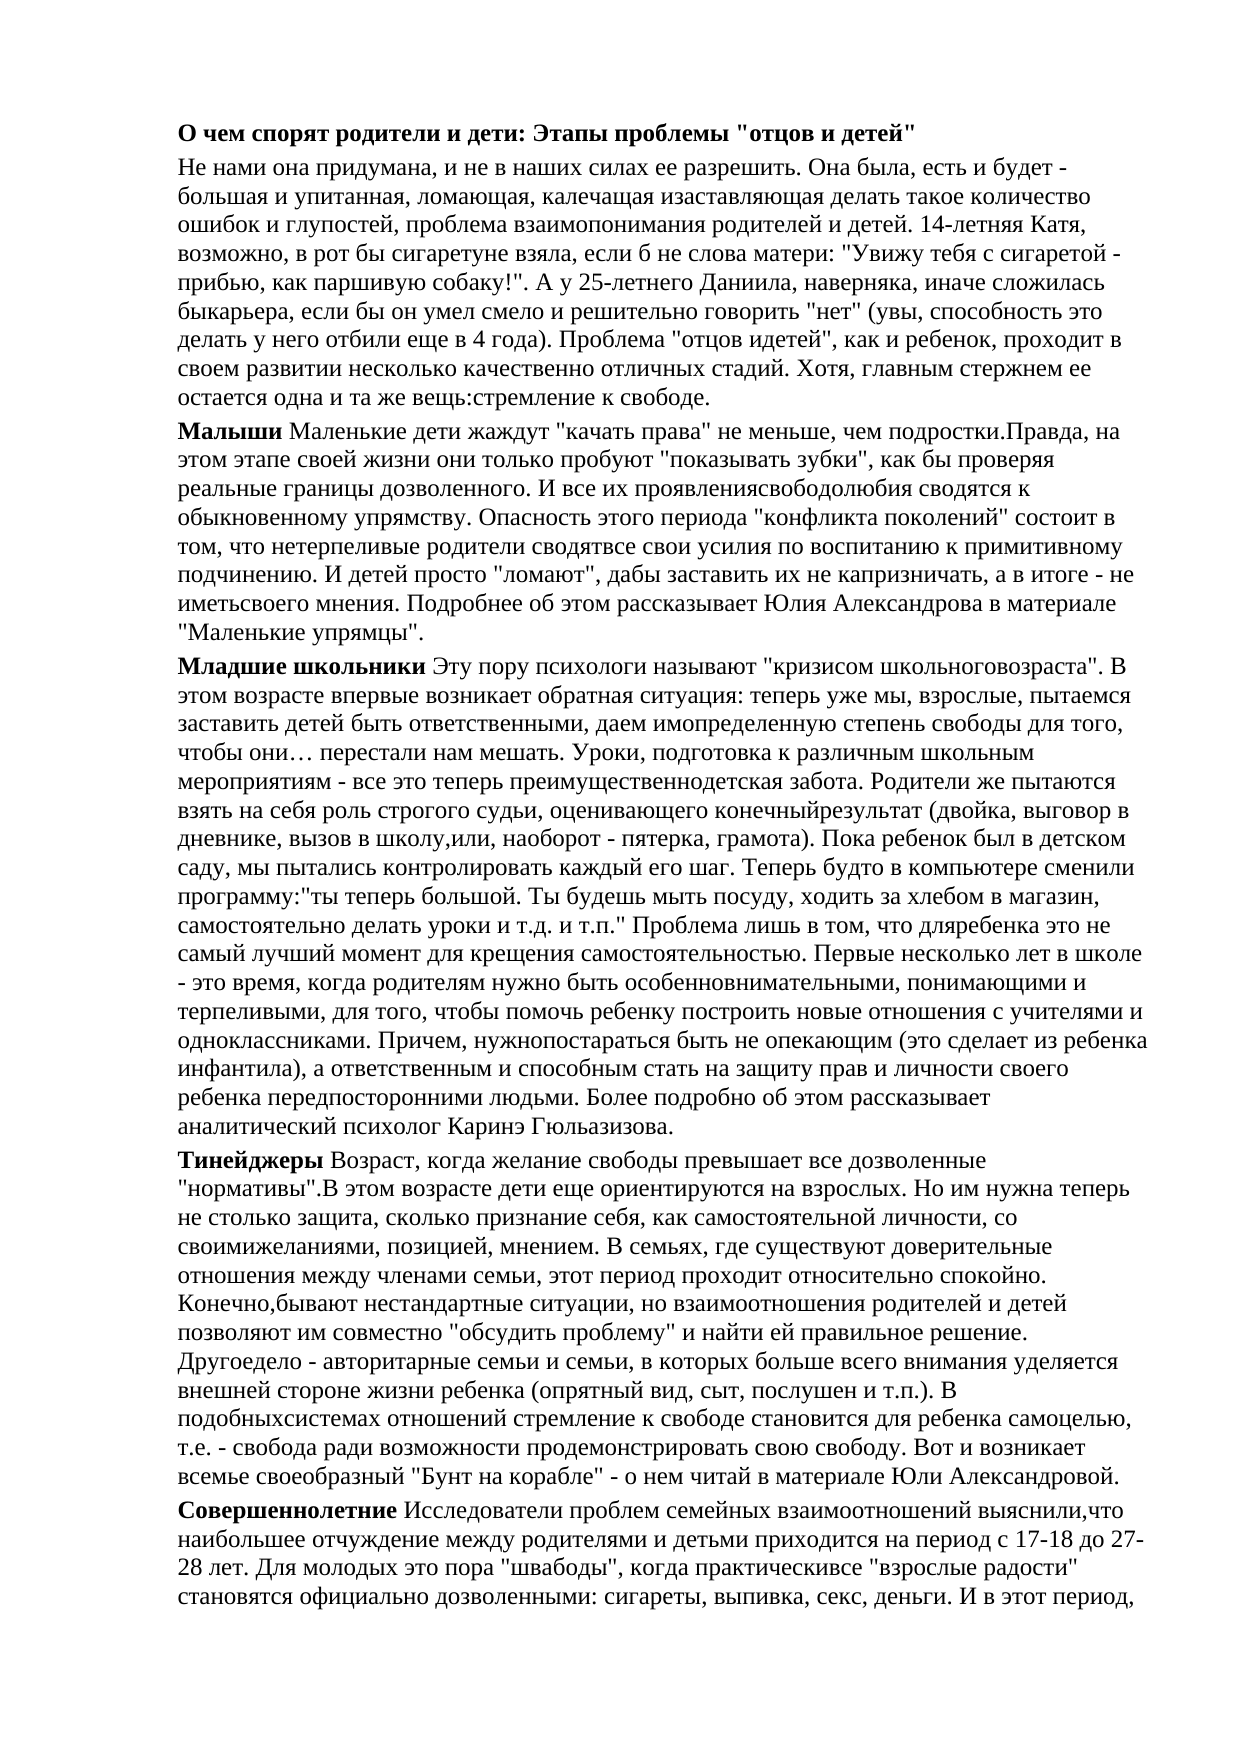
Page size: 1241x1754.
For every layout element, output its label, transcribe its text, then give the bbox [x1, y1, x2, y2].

text Тинейджеры Возраст, когда желание свободы превышает все дозволенные "нормативы".В этом возрасте дети еще ориентируются на взрослых. Но им нужна теперь не столько защита, сколько признание себя, как самостоятельной личности, со своимижеланиями, позицией, мнением. В семьях, где существуют доверительные отношения между членами семьи, этот период проходит относительно спокойно. Конечно,бывают нестандартные ситуации, но взаимоотношения родителей и детей позволяют им совместно "обсудить проблему" и найти ей правильное решение. Другоедело - авторитарные семьи и семьи, в которых больше всего внимания уделяется внешней стороне жизни ребенка (опрятный вид, сыт, послушен и т.п.). В подобныхсистемах отношений стремление к свободе становится для ребенка самоцелью, т.е. - свобода ради возможности продемонстрировать свою свободу. Вот и возникает всемье своеобразный "Бунт на корабле" - о нем читай в материале Юли Александровой. [177, 1145, 1152, 1490]
text О чем спорят родители и дети: Этапы проблемы "отцов и детей" [177, 118, 1152, 147]
text Малыши Маленькие дети жаждут "качать права" не меньше, чем подростки.Правда, на этом этапе своей жизни они только пробуют "показывать зубки", как бы проверяя реальные границы дозволенного. И все их проявлениясвободолюбия сводятся к обыкновенному упрямству. Опасность этого периода "конфликта поколений" состоит в том, что нетерпеливые родители сводятвсе свои усилия по воспитанию к примитивному подчинению. И детей просто "ломают", дабы заставить их не капризничать, а в итоге - не иметьсвоего мнения. Подробнее об этом рассказывает Юлия Александрова в материале "Маленькие упрямцы". [177, 416, 1152, 646]
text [177, 1495, 1152, 1610]
text Не нами она придумана, и не в наших силах ее разрешить. Она была, есть и будет - большая и упитанная, ломающая, калечащая изаставляющая делать такое количество ошибок и глупостей, проблема взаимопонимания родителей и детей. 14-летняя Катя, возможно, в рот бы сигаретуне взяла, если б не слова матери: "Увижу тебя с сигаретой - прибью, как паршивую собаку!". А у 25-летнего Даниила, наверняка, иначе сложилась быкарьера, если бы он умел смело и решительно говорить "нет" (увы, способность это делать у него отбили еще в 4 года). Проблема "отцов идетей", как и ребенок, проходит в своем развитии несколько качественно отличных стадий. Хотя, главным стержнем ее остается одна и та же вещь:стремление к свободе. [177, 152, 1152, 411]
text Младшие школьники Эту пору психологи называют "кризисом школьноговозраста". В этом возрасте впервые возникает обратная ситуация: теперь уже мы, взрослые, пытаемся заставить детей быть ответственными, даем имопределенную степень свободы для того, чтобы они… перестали нам мешать. Уроки, подготовка к различным школьным мероприятиям - все это теперь преимущественнодетская забота. Родители же пытаются взять на себя роль строгого судьи, оценивающего конечныйрезультат (двойка, выговор в дневнике, вызов в школу,или, наоборот - пятерка, грамота). Пока ребенок был в детском саду, мы пытались контролировать каждый его шаг. Теперь будто в компьютере сменили программу:"ты теперь большой. Ты будешь мыть посуду, ходить за хлебом в магазин, самостоятельно делать уроки и т.д. и т.п." Проблема лишь в том, что дляребенка это не самый лучший момент для крещения самостоятельностью. Первые несколько лет в школе - это время, когда родителям нужно быть особенновнимательными, понимающими и терпеливыми, для того, чтобы помочь ребенку построить новые отношения с учителями и одноклассниками. Причем, нужнопостараться быть не опекающим (это сделает из ребенка инфантила), а ответственным и способным стать на защиту прав и личности своего ребенка передпосторонними людьми. Более подробно об этом рассказывает аналитический психолог Каринэ Гюльазизова. [177, 651, 1152, 1140]
